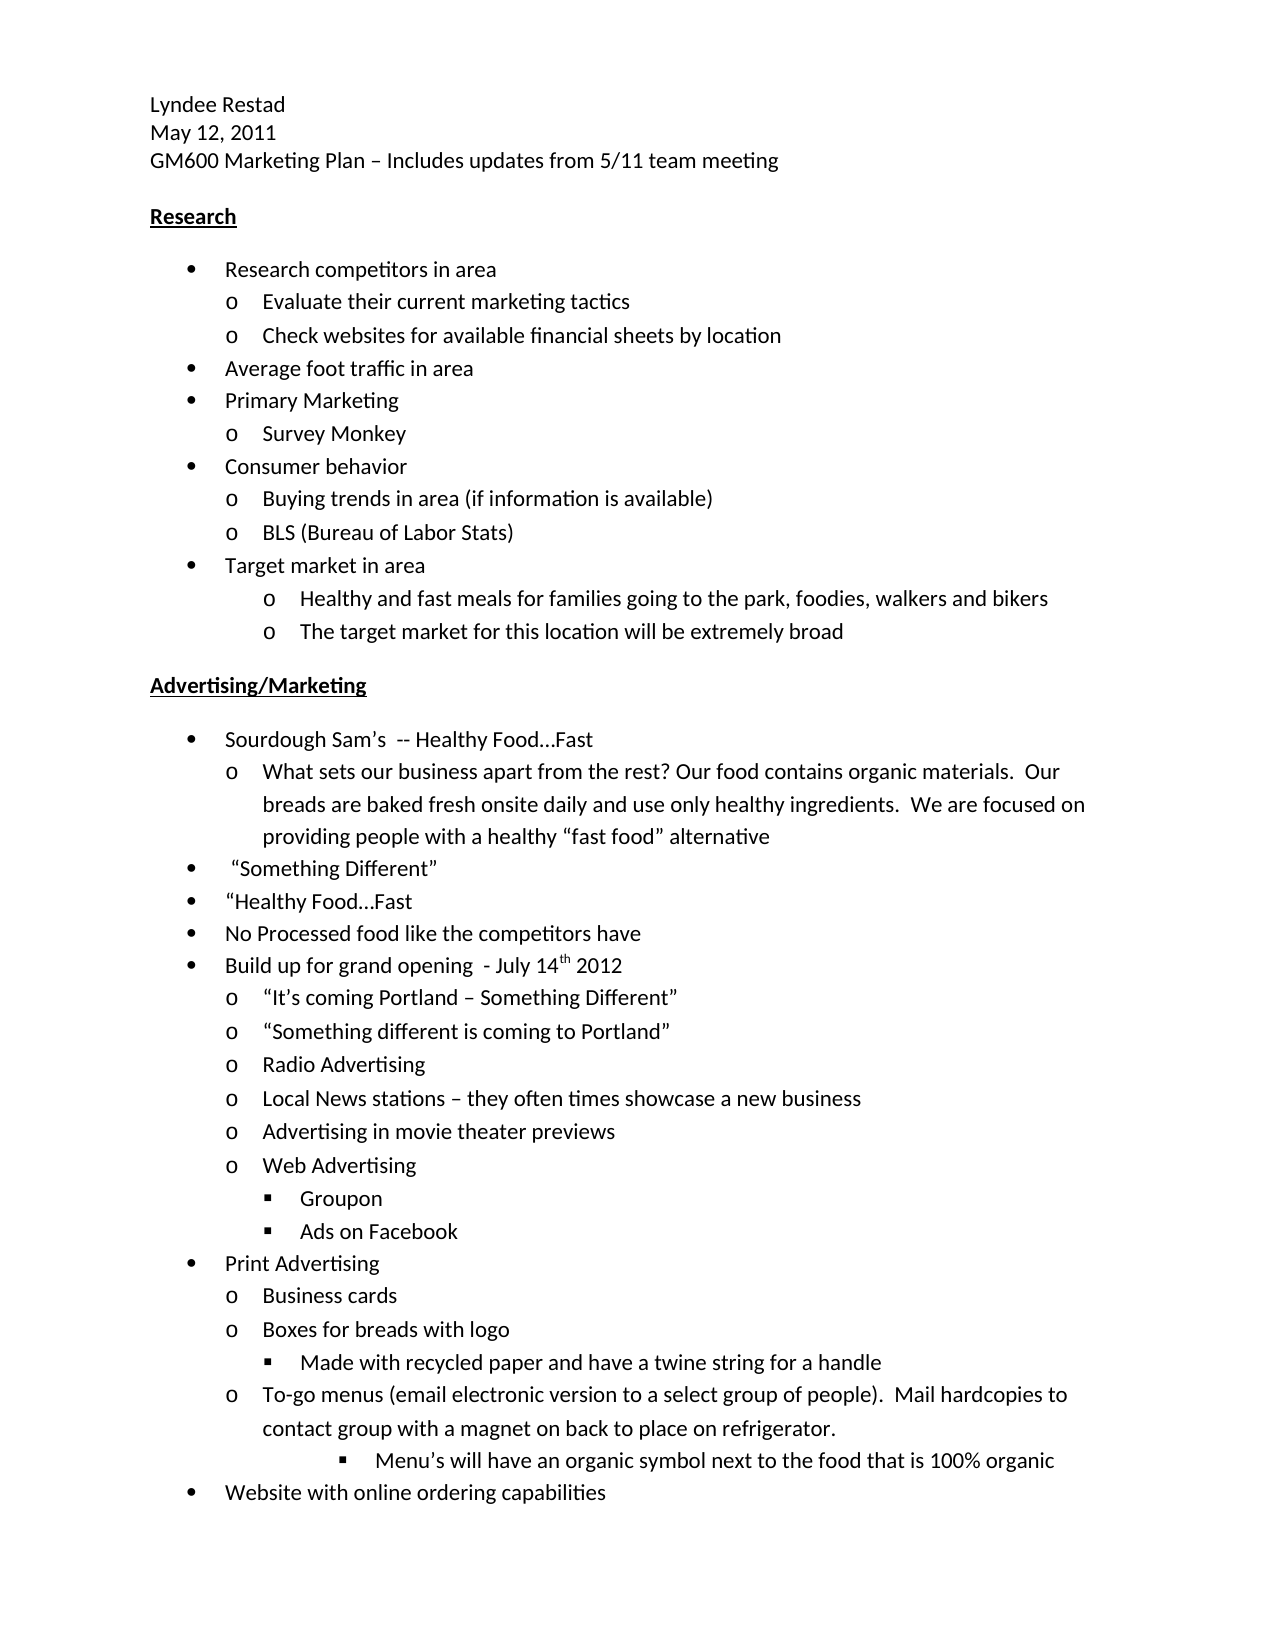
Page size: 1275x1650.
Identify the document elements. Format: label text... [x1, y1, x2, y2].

list No Processed food like the competitors have [187, 919, 1125, 947]
text May 12, 2011 [150, 118, 1125, 146]
list Sourdough Sam’s -- Healthy Food…Fast [187, 725, 1125, 753]
list Evaluate their current marketing tactics [225, 287, 1125, 316]
list Survey Monkey [225, 419, 1125, 448]
list “Something Different” [187, 854, 1125, 883]
list Local News stations – they often times showcase a new business [225, 1084, 1125, 1113]
list Average foot traffic in area [187, 354, 1125, 382]
text Research [150, 202, 1125, 230]
list Website with online ordering capabilities [187, 1478, 1125, 1506]
list BLS (Bureau of Labor Stats) [225, 518, 1125, 547]
list “Healthy Food…Fast [187, 887, 1125, 915]
list Healthy and fast meals for families going to the park, foodies, walkers and bikers [262, 584, 1125, 613]
list Check websites for available financial sheets by location [225, 321, 1125, 350]
list Radio Advertising [225, 1050, 1125, 1079]
text Lyndee Restad [150, 90, 1125, 118]
text GM600 Marketing Plan – Includes updates from 5/11 team meeting [150, 146, 1125, 202]
list Research competitors in area [187, 255, 1125, 283]
list “It’s coming Portland – Something Different” [225, 983, 1125, 1012]
list What sets our business apart from the rest? Our food contains organic materials. Our breads are baked fresh onsite daily and use only healthy ingredients. We are focused on providing people with a healthy “fast food” alternative [225, 757, 1125, 850]
list To-go menus (email electronic version to a select group of people). Mail hardcopies to contact group with a magnet on back to place on refrigerator. [225, 1380, 1125, 1442]
list Groupon [262, 1184, 1125, 1213]
list Boxes for breads with logo [225, 1315, 1125, 1344]
list Menu’s will have an organic symbol next to the food that is 100% organic [337, 1446, 1125, 1474]
list Print Advertising [187, 1249, 1125, 1277]
text Advertising/Marketing [150, 672, 1125, 700]
list Advertising in movie theater previews [225, 1117, 1125, 1147]
list Primary Marketing [187, 387, 1125, 414]
list Ads on Facebook [262, 1217, 1125, 1245]
list Target market in area [187, 552, 1125, 579]
list Web Advertising [225, 1151, 1125, 1180]
list Build up for grand opening - July 14th 2012 [187, 951, 1125, 979]
list “Something different is coming to Portland” [225, 1017, 1125, 1046]
list The target market for this location will be extremely broad [262, 617, 1125, 646]
list Buying trends in area (if information is available) [225, 484, 1125, 514]
list Made with recycled paper and have a twine string for a handle [262, 1348, 1125, 1376]
list Consumer behavior [187, 452, 1125, 480]
list Business cards [225, 1281, 1125, 1310]
